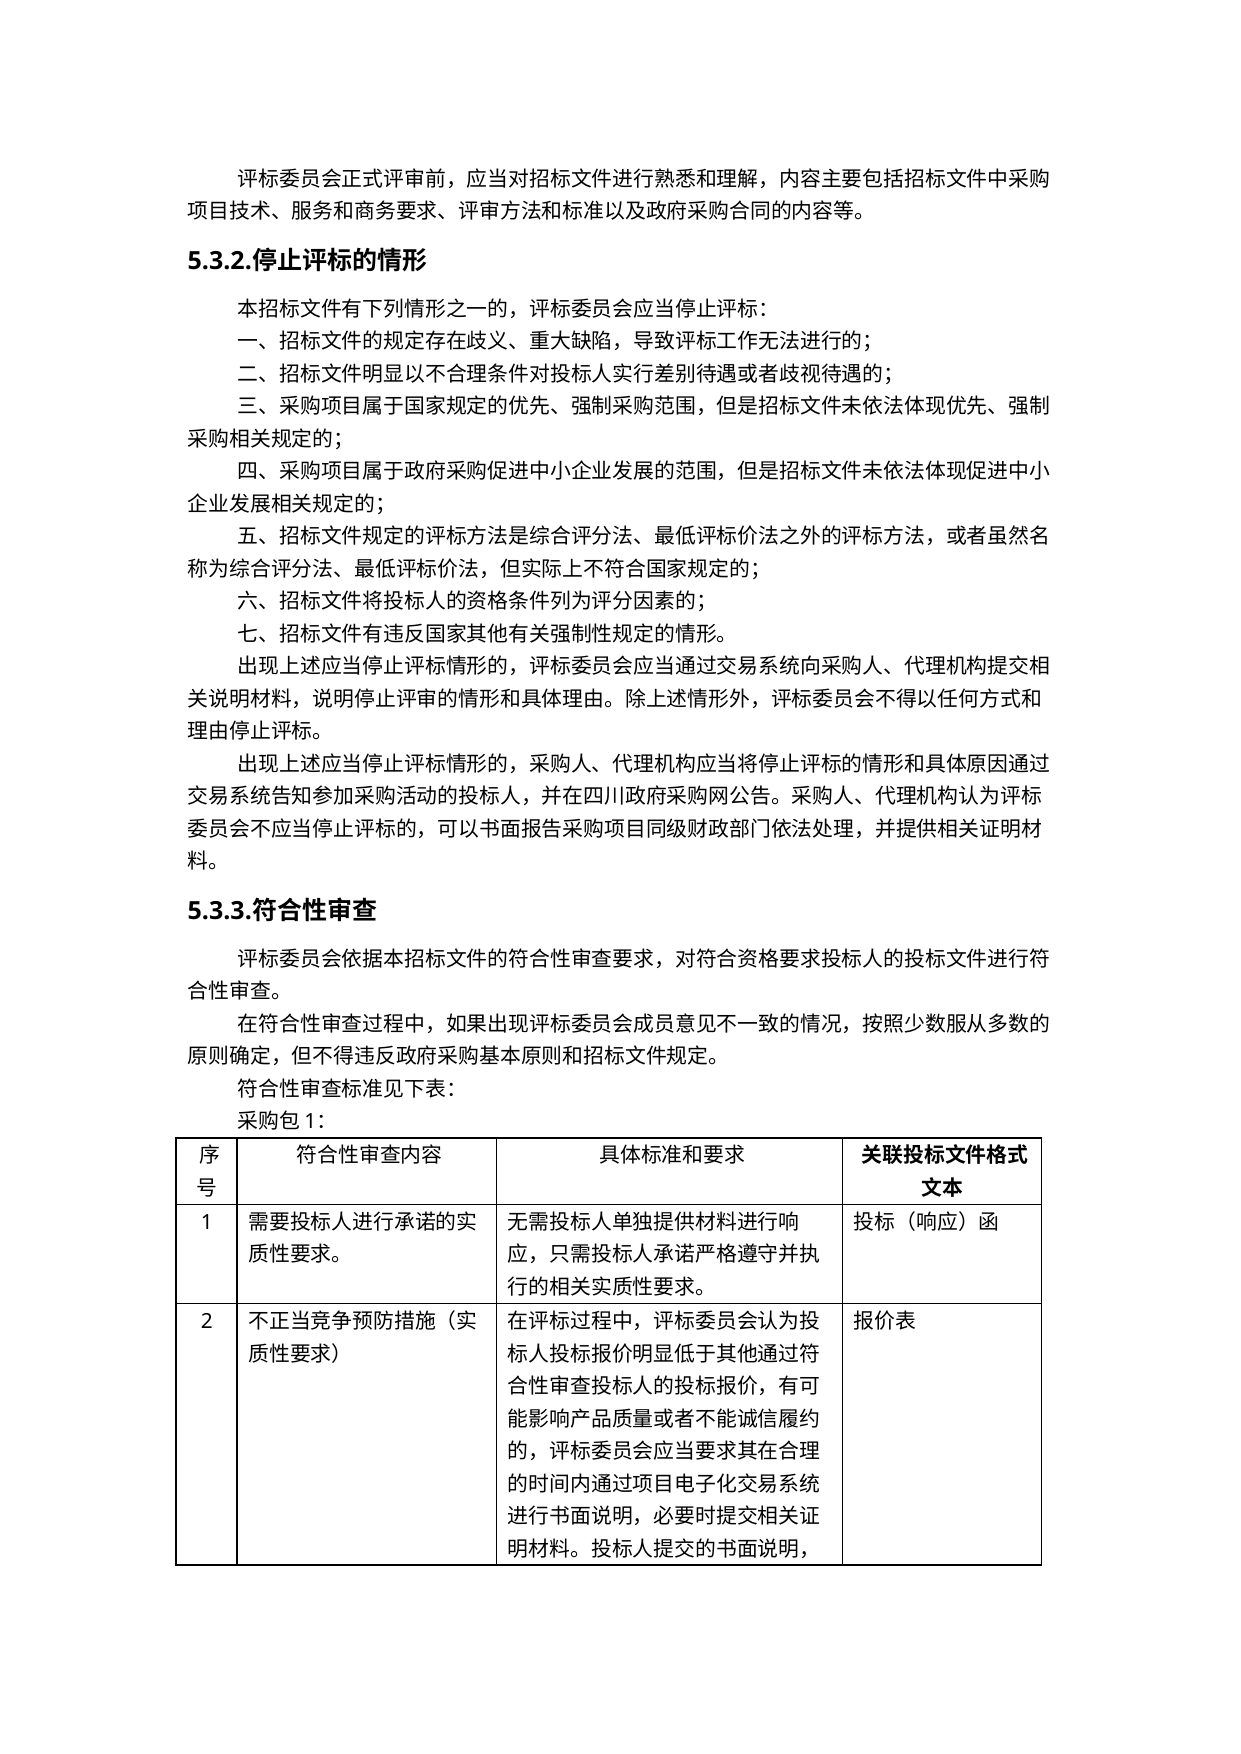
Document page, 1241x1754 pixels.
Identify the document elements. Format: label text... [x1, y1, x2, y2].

text 5.3.3.符合性审查 [187, 877, 1053, 942]
text 一、招标文件的规定存在歧义、重大缺陷，导致评标工作无法进行的； [187, 324, 1053, 357]
table_cell 无需投标人单独提供材料进行响应，只需投标人承诺严格遵守并执行的相关实质性要求。 [497, 1205, 842, 1303]
text 评标委员会正式评审前，应当对招标文件进行熟悉和理解，内容主要包括招标文件中采购项目技术、服务和商务要求、评审方法和标准以及政府采购合同的内容等。 [187, 162, 1053, 227]
text 5.3.2.停止评标的情形 [187, 227, 1053, 292]
text 六、招标文件将投标人的资格条件列为评分因素的； [187, 584, 1053, 617]
table_cell 2 [177, 1304, 236, 1564]
table_cell 不正当竞争预防措施（实质性要求） [238, 1304, 496, 1564]
table_cell 需要投标人进行承诺的实质性要求。 [238, 1205, 496, 1303]
text 出现上述应当停止评标情形的，采购人、代理机构应当将停止评标的情形和具体原因通过交易系统告知参加采购活动的投标人，并在四川政府采购网公告。采购人、代理机构认为评标委员会不应当停止评标的，可以书面报告采购项目同级财政部门依法处理，并提供相关证明材料。 [187, 747, 1053, 877]
text 本招标文件有下列情形之一的，评标委员会应当停止评标： [187, 292, 1053, 324]
table_header 序号 [177, 1139, 236, 1203]
table_cell 投标（响应）函 [843, 1205, 1041, 1303]
table_cell 报价表 [843, 1304, 1041, 1564]
text 在符合性审查过程中，如果出现评标委员会成员意见不一致的情况，按照少数服从多数的原则确定，但不得违反政府采购基本原则和招标文件规定。 [187, 1007, 1053, 1072]
text 评标委员会依据本招标文件的符合性审查要求，对符合资格要求投标人的投标文件进行符合性审查。 [187, 942, 1053, 1007]
text 采购包1： [187, 1104, 1053, 1137]
table_cell 1 [177, 1205, 236, 1303]
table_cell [497, 1304, 842, 1564]
text 五、招标文件规定的评标方法是综合评分法、最低评标价法之外的评标方法，或者虽然名称为综合评分法、最低评标价法，但实际上不符合国家规定的； [187, 519, 1053, 584]
table_header 具体标准和要求 [497, 1139, 842, 1203]
table_header 符合性审查内容 [238, 1139, 496, 1203]
text 出现上述应当停止评标情形的，评标委员会应当通过交易系统向采购人、代理机构提交相关说明材料，说明停止评审的情形和具体理由。除上述情形外，评标委员会不得以任何方式和理由停止评标。 [187, 649, 1053, 747]
text 三、采购项目属于国家规定的优先、强制采购范围，但是招标文件未依法体现优先、强制采购相关规定的； [187, 389, 1053, 454]
text 四、采购项目属于政府采购促进中小企业发展的范围，但是招标文件未依法体现促进中小企业发展相关规定的； [187, 454, 1053, 519]
text 七、招标文件有违反国家其他有关强制性规定的情形。 [187, 617, 1053, 649]
text 符合性审查标准见下表： [187, 1072, 1053, 1104]
table_header 关联投标文件格式文本 [843, 1139, 1041, 1203]
text 二、招标文件明显以不合理条件对投标人实行差别待遇或者歧视待遇的； [187, 357, 1053, 389]
